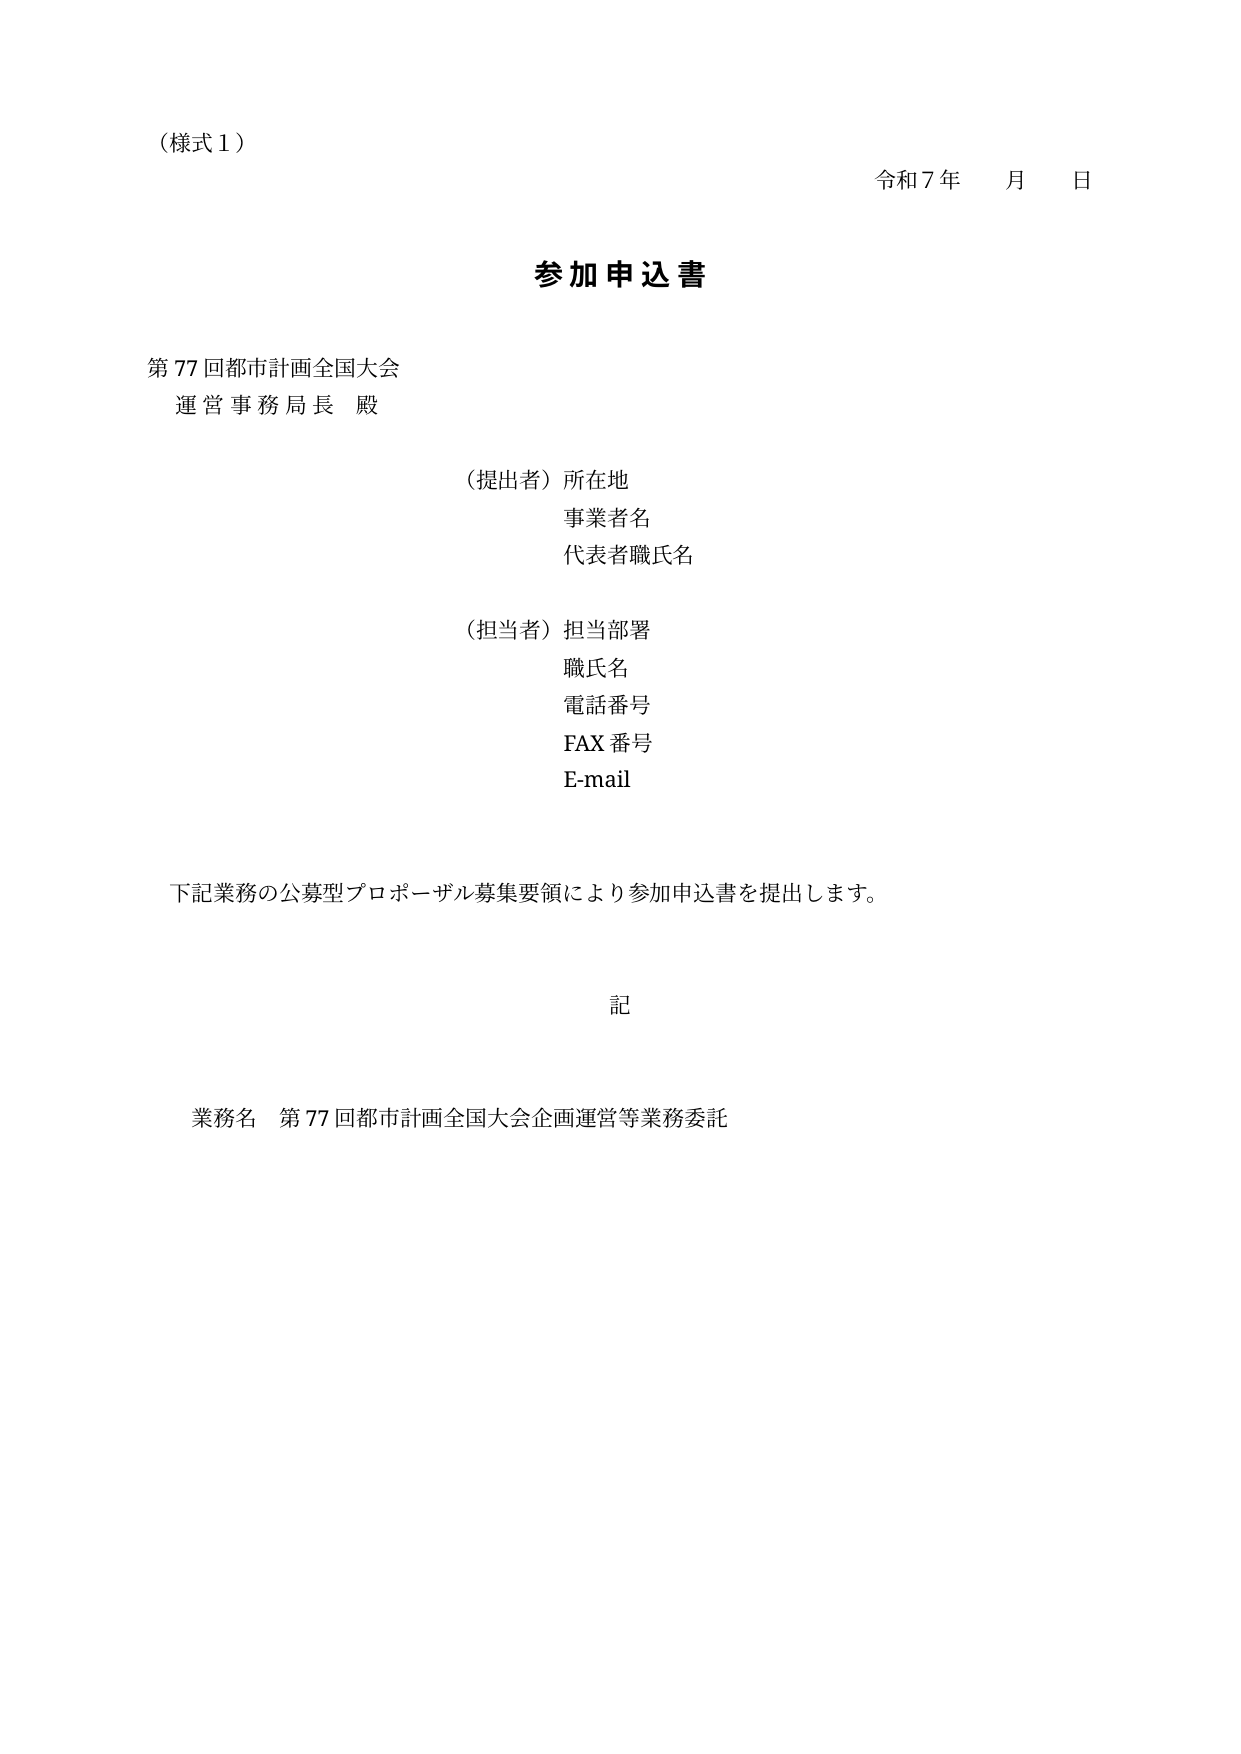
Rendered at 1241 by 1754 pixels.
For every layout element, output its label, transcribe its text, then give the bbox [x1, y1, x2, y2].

text 第77回都市計画全国大会 [148, 348, 1092, 385]
text 運 営 事 務 局 長 殿 [148, 385, 1092, 423]
text 業務名 第77回都市計画全国大会企画運営等業務委託 [148, 1098, 1092, 1135]
text 代表者職氏名 [148, 535, 1092, 573]
text 職氏名 [148, 648, 1092, 685]
text FAX番号 [148, 723, 1092, 760]
text （様式１） [148, 123, 1092, 160]
text 電話番号 [148, 685, 1092, 723]
text 記 [148, 985, 1092, 1023]
text （提出者）所在地 [148, 460, 1092, 498]
text （担当者）担当部署 [148, 610, 1092, 648]
text 事業者名 [148, 498, 1092, 535]
text 下記業務の公募型プロポーザル募集要領により参加申込書を提出します。 [148, 873, 1092, 910]
text 参 加 申 込 書 [148, 235, 1092, 310]
text E-mail [148, 760, 1092, 798]
text 令和７年 月 日 [148, 160, 1092, 198]
